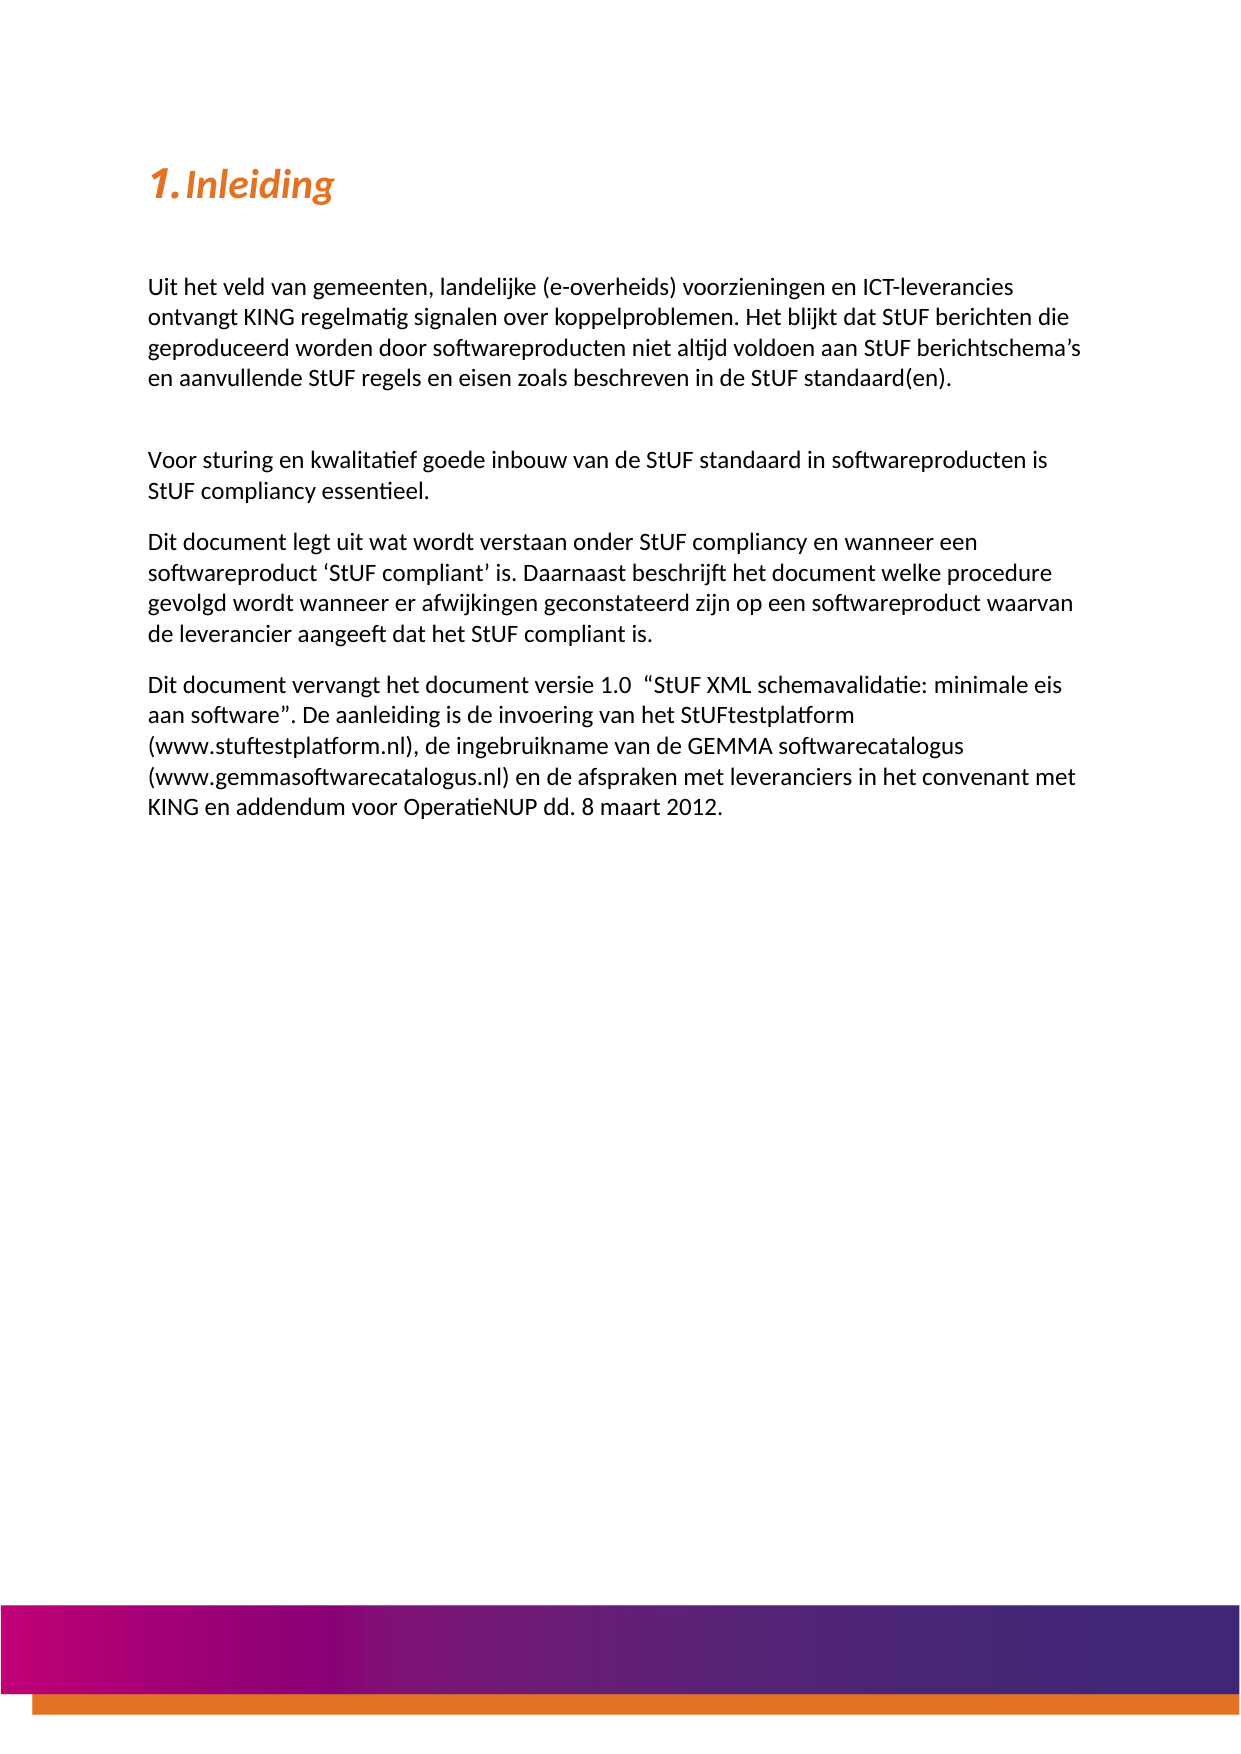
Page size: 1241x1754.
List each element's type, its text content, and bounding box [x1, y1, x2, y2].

subtitle Inleiding [148, 154, 1093, 211]
text Voor sturing en kwalitatief goede inbouw van de StUF standaard in softwareproducten is StUF compliancy essentieel. [148, 444, 1093, 505]
picture [0, 2, 1240, 1754]
text Dit document vervangt het document versie 1.0 “StUF XML schemavalidatie: minimale eis aan software”. De aanleiding is de invoering van het StUFtestplatform (www.stuftestplatform.nl), de ingebruikname van de GEMMA softwarecatalogus (www.gemmasoftwarecatalogus.nl) en de afspraken met leveranciers in het convenant met KING en addendum voor OperatieNUP dd. 8 maart 2012. [148, 669, 1093, 822]
text Uit het veld van gemeenten, landelijke (e-overheids) voorzieningen en ICT-leverancies ontvangt KING regelmatig signalen over koppelproblemen. Het blijkt dat StUF berichten die geproduceerd worden door softwareproducten niet altijd voldoen aan StUF berichtschema’s en aanvullende StUF regels en eisen zoals beschreven in de StUF standaard(en). [148, 271, 1093, 423]
text Dit document legt uit wat wordt verstaan onder StUF compliancy en wanneer een softwareproduct ‘StUF compliant’ is. Daarnaast beschrijft het document welke procedure gevolgd wordt wanneer er afwijkingen geconstateerd zijn op een softwareproduct waarvan de leverancier aangeeft dat het StUF compliant is. [148, 526, 1093, 648]
